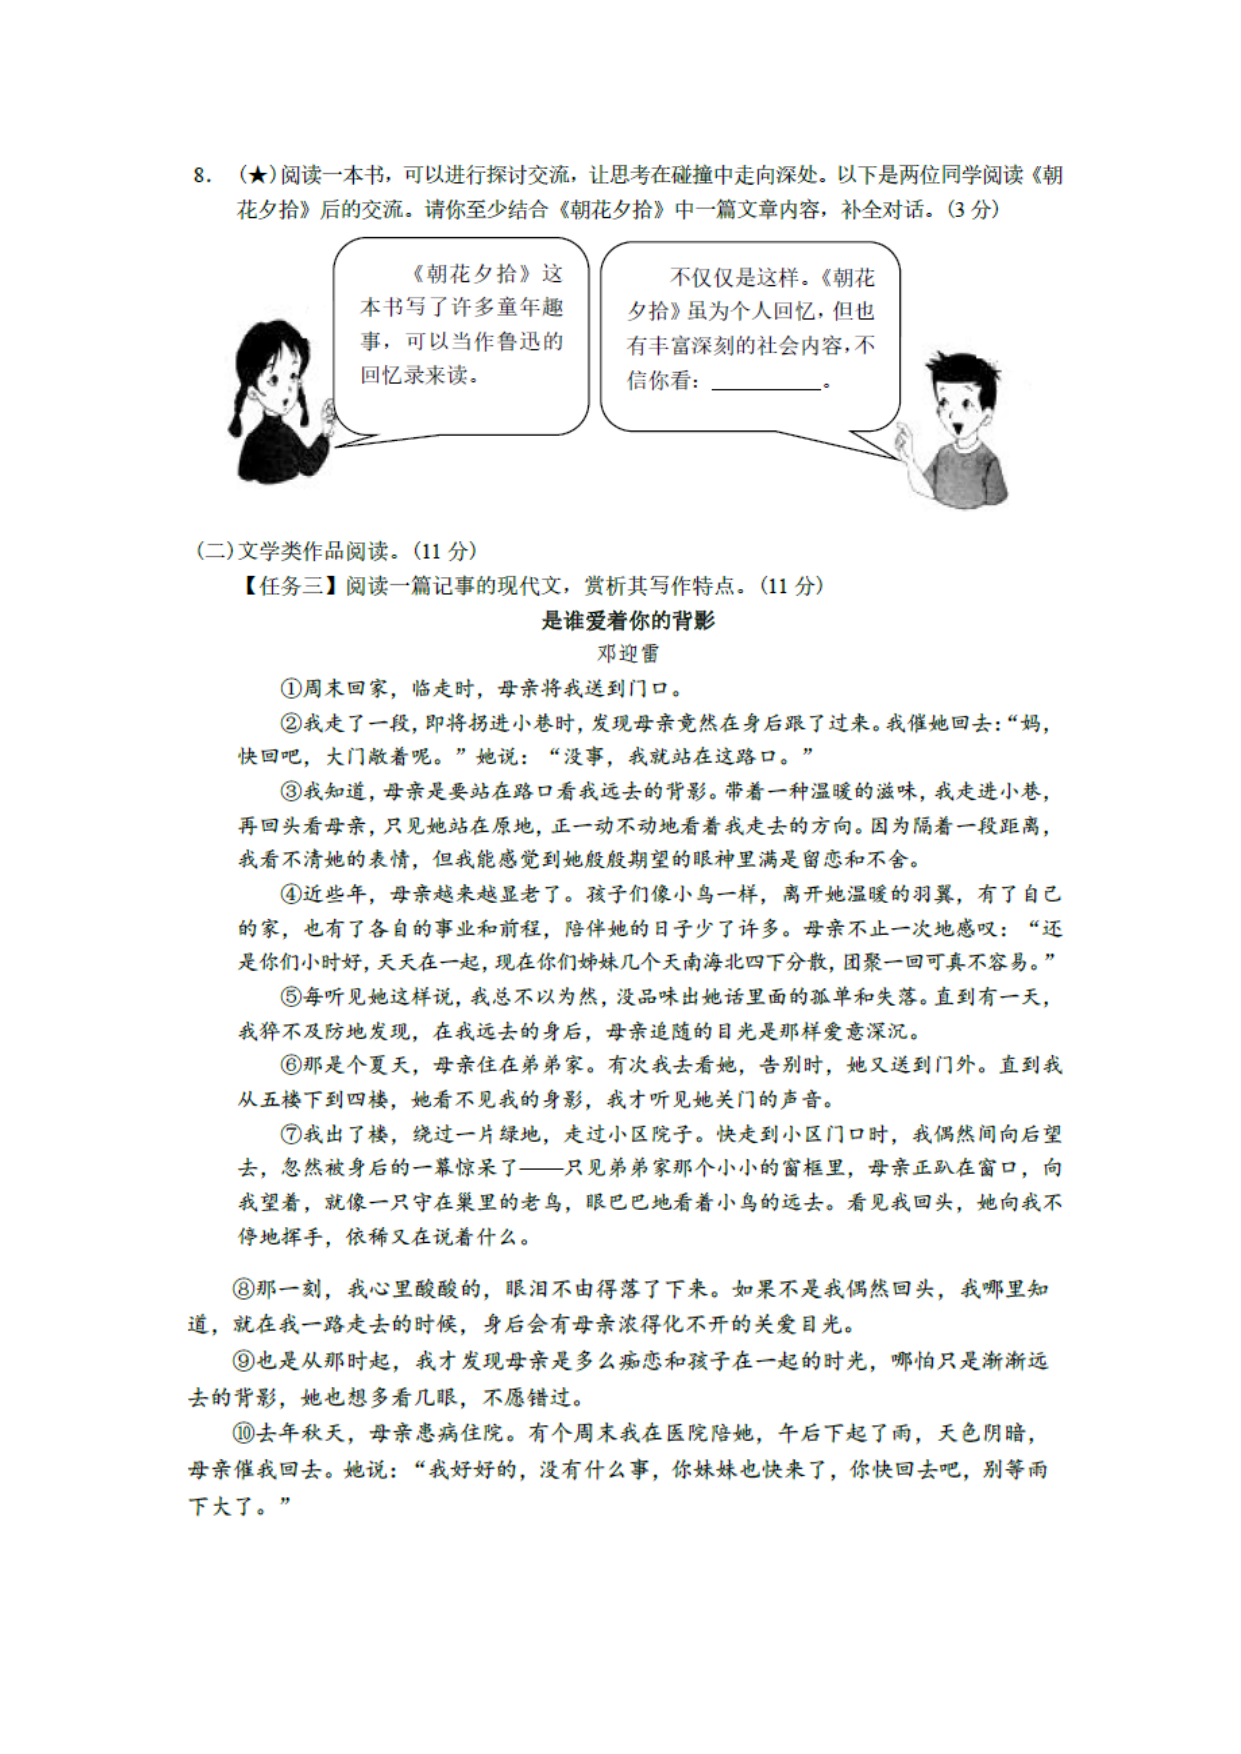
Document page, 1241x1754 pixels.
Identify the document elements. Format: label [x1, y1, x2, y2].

picture [187, 1267, 1053, 1530]
picture [187, 162, 1079, 1250]
